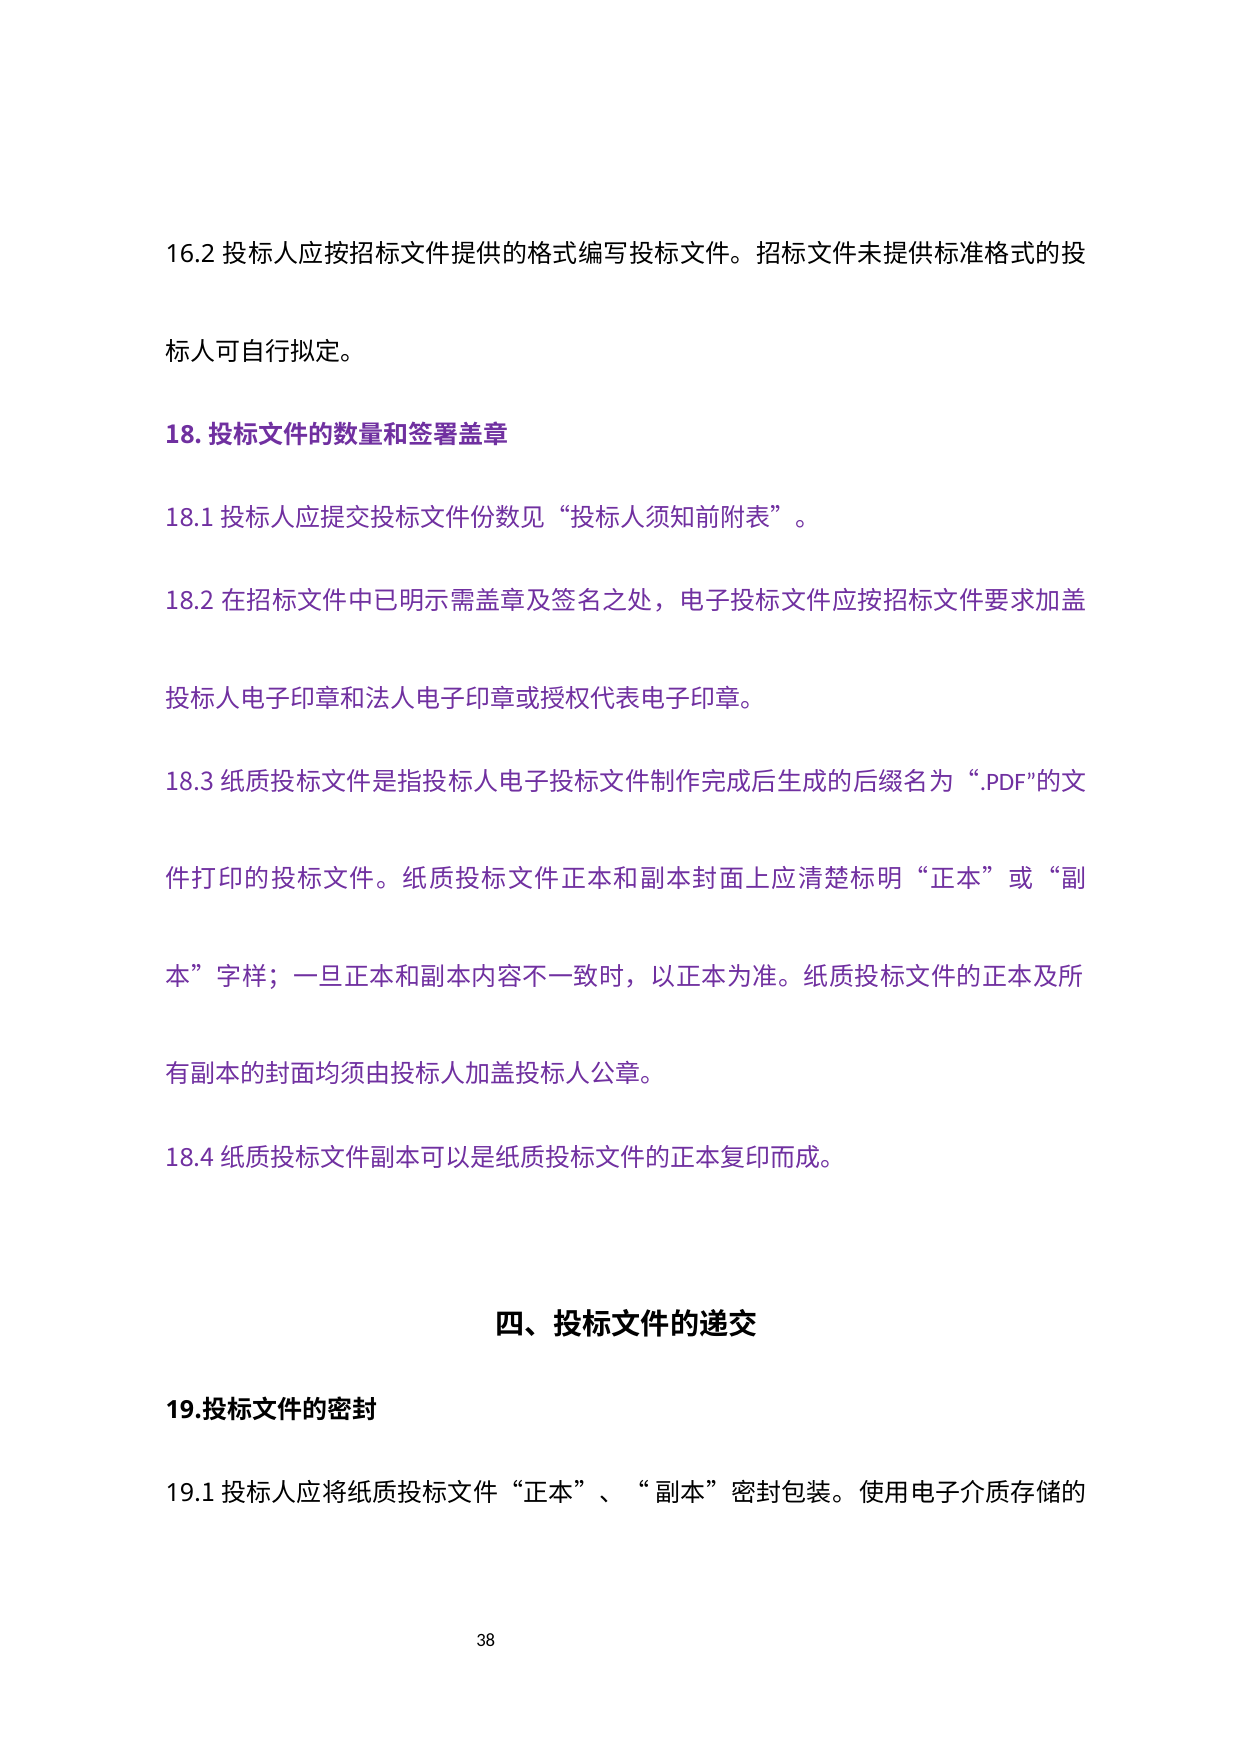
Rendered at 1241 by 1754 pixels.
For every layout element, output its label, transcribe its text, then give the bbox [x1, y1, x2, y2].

text 18.4 纸质投标文件副本可以是纸质投标文件的正本复印而成。 [165, 1123, 1087, 1188]
text 四、投标文件的递交 [165, 1289, 1087, 1354]
text 18.2 在招标文件中已明示需盖章及签名之处，电子投标文件应按招标文件要求加盖投标人电子印章和法人电子印章或授权代表电子印章。 [165, 566, 1087, 729]
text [165, 1458, 1087, 1523]
text 18. 投标文件的数量和签署盖章 [165, 400, 1087, 465]
text 19.投标文件的密封 [165, 1375, 1087, 1440]
text 16.2 投标人应按招标文件提供的格式编写投标文件。招标文件未提供标准格式的投标人可自行拟定。 [165, 219, 1087, 382]
text 18.1 投标人应提交投标文件份数见“投标人须知前附表”。 [165, 483, 1087, 548]
text 18.3 纸质投标文件是指投标人电子投标文件制作完成后生成的后缀名为“.PDF”的文件打印的投标文件。纸质投标文件正本和副本封面上应清楚标明“正本”或“副本”字样；一旦正本和副本内容不一致时，以正本为准。纸质投标文件的正本及所有副本的封面均须由投标人加盖投标人公章。 [165, 747, 1087, 1104]
